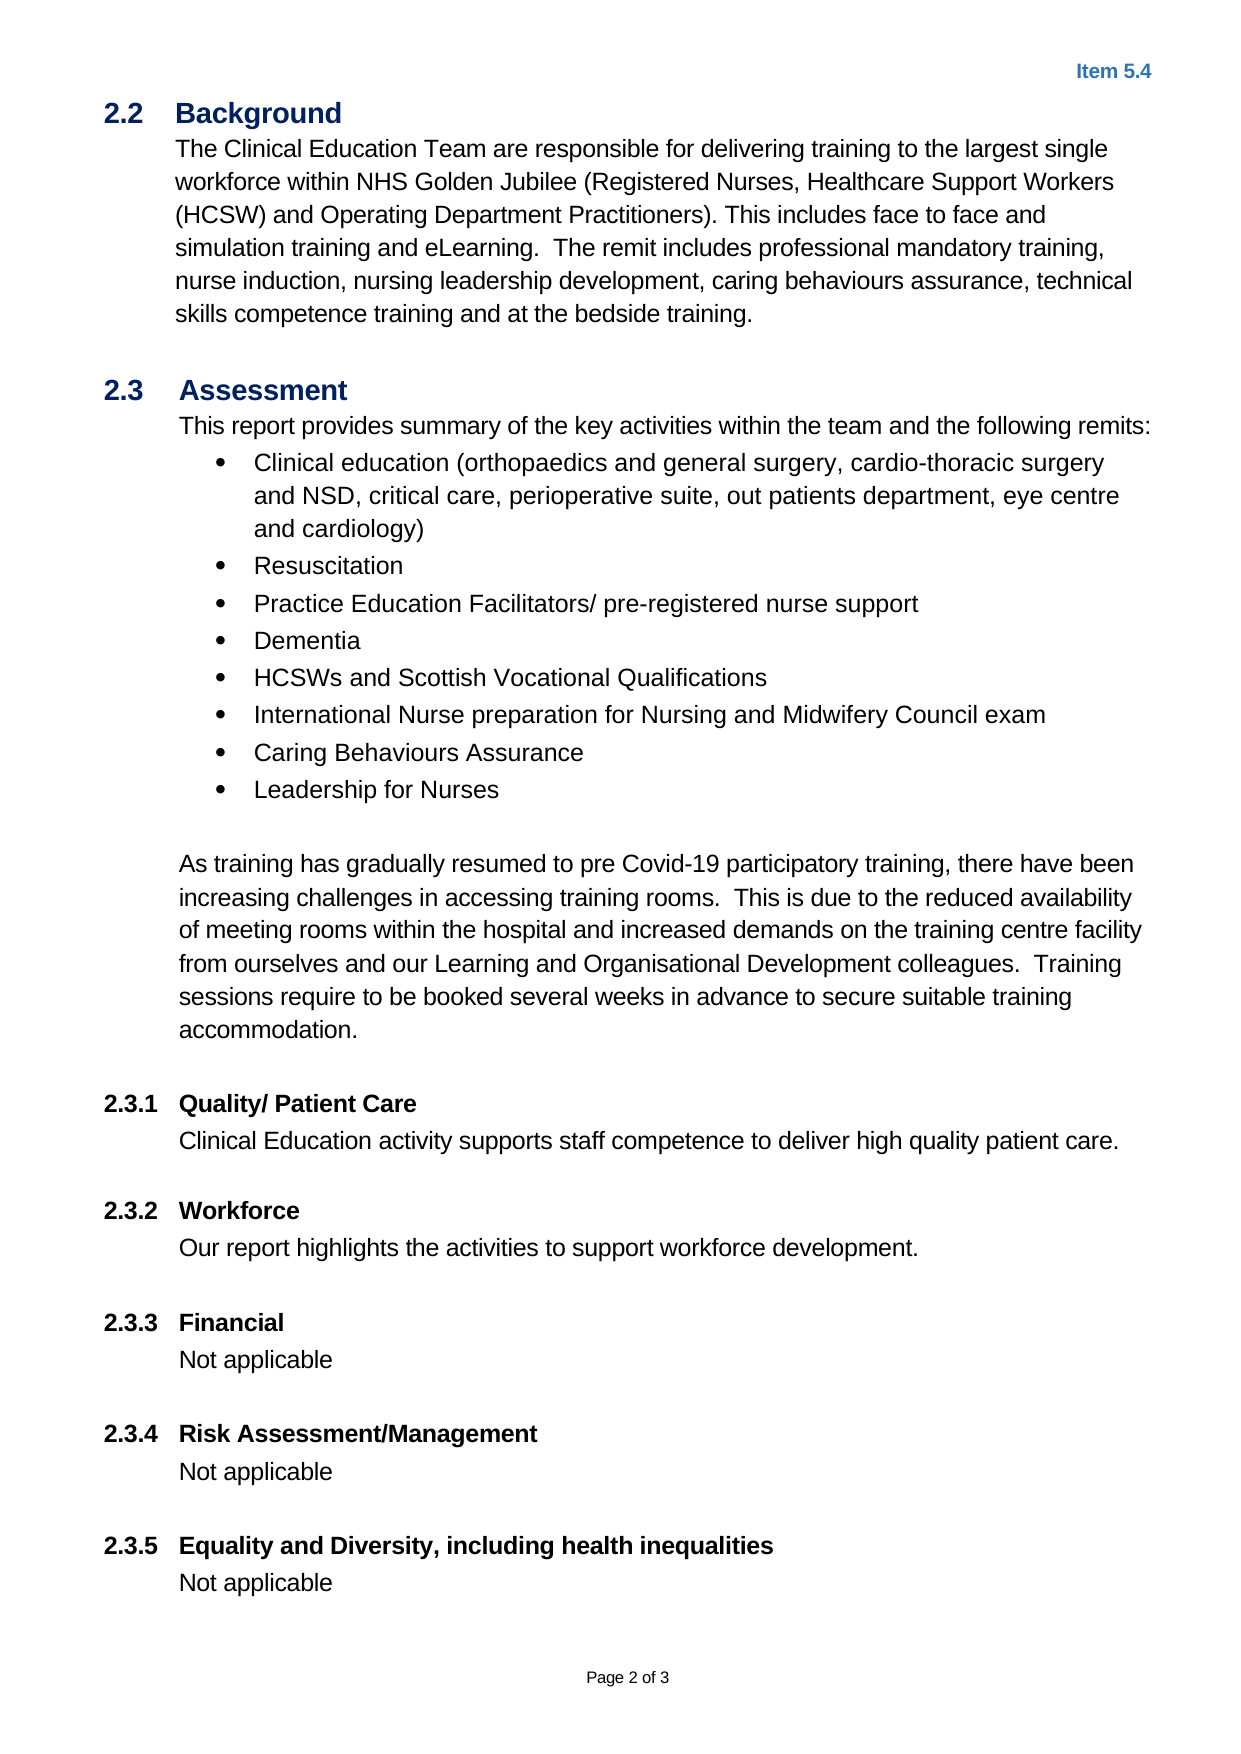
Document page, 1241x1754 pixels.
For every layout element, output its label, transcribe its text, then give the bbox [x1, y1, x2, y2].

subtitle 2.3.2 Workforce [103, 1196, 1152, 1225]
list Resuscitation [216, 551, 1152, 580]
text Not applicable [178, 1457, 1152, 1485]
list International Nurse preparation for Nursing and Midwifery Council exam [216, 700, 1152, 729]
text Not applicable [178, 1345, 1152, 1374]
list Clinical education (orthopaedics and general surgery, cardio-thoracic surgery and NSD, critical care, perioperative suite, out patients department, eye centre and cardiology) [216, 448, 1152, 543]
subtitle 2.3.5 Equality and Diversity, including health inequalities [103, 1531, 1152, 1560]
subtitle 2.3 Assessment [103, 373, 1152, 407]
list Practice Education Facilitators/ pre-registered nurse support [216, 588, 1152, 617]
list Leadership for Nurses [216, 775, 1152, 804]
subtitle 2.3.3 Financial [103, 1308, 1152, 1337]
subtitle 2.3.4 Risk Assessment/Management [103, 1419, 1152, 1448]
text As training has gradually resumed to pre Covid-19 participatory training, there have been increasing challenges in accessing training rooms. This is due to the reduced availability of meeting rooms within the hospital and increased demands on the training centre facility from ourselves and our Learning and Organisational Development colleagues. Training sessions require to be booked several weeks in advance to secure suitable training accommodation. [178, 849, 1152, 1043]
text Not applicable [178, 1568, 1152, 1597]
text This report provides summary of the key activities within the team and the following remits: [178, 411, 1152, 439]
subtitle 2.3.1 Quality/ Patient Care [103, 1089, 1152, 1118]
subtitle 2.2 Background [103, 96, 1152, 129]
list HCSWs and Scottish Vocational Qualifications [216, 663, 1152, 692]
list Caring Behaviours Assurance [216, 738, 1152, 767]
list Dementia [216, 626, 1152, 655]
text Clinical Education activity supports staff competence to deliver high quality patient care. [178, 1126, 1152, 1155]
text The Clinical Education Team are responsible for delivering training to the largest single workforce within NHS Golden Jubilee (Registered Nurses, Healthcare Support Workers (HCSW) and Operating Department Practitioners). This includes face to face and simulation training and eLearning. The remit includes professional mandatory training, nurse induction, nursing leadership development, caring behaviours assurance, technical skills competence training and at the bedside training. [175, 133, 1152, 327]
text Our report highlights the activities to support workforce development. [178, 1233, 1152, 1262]
